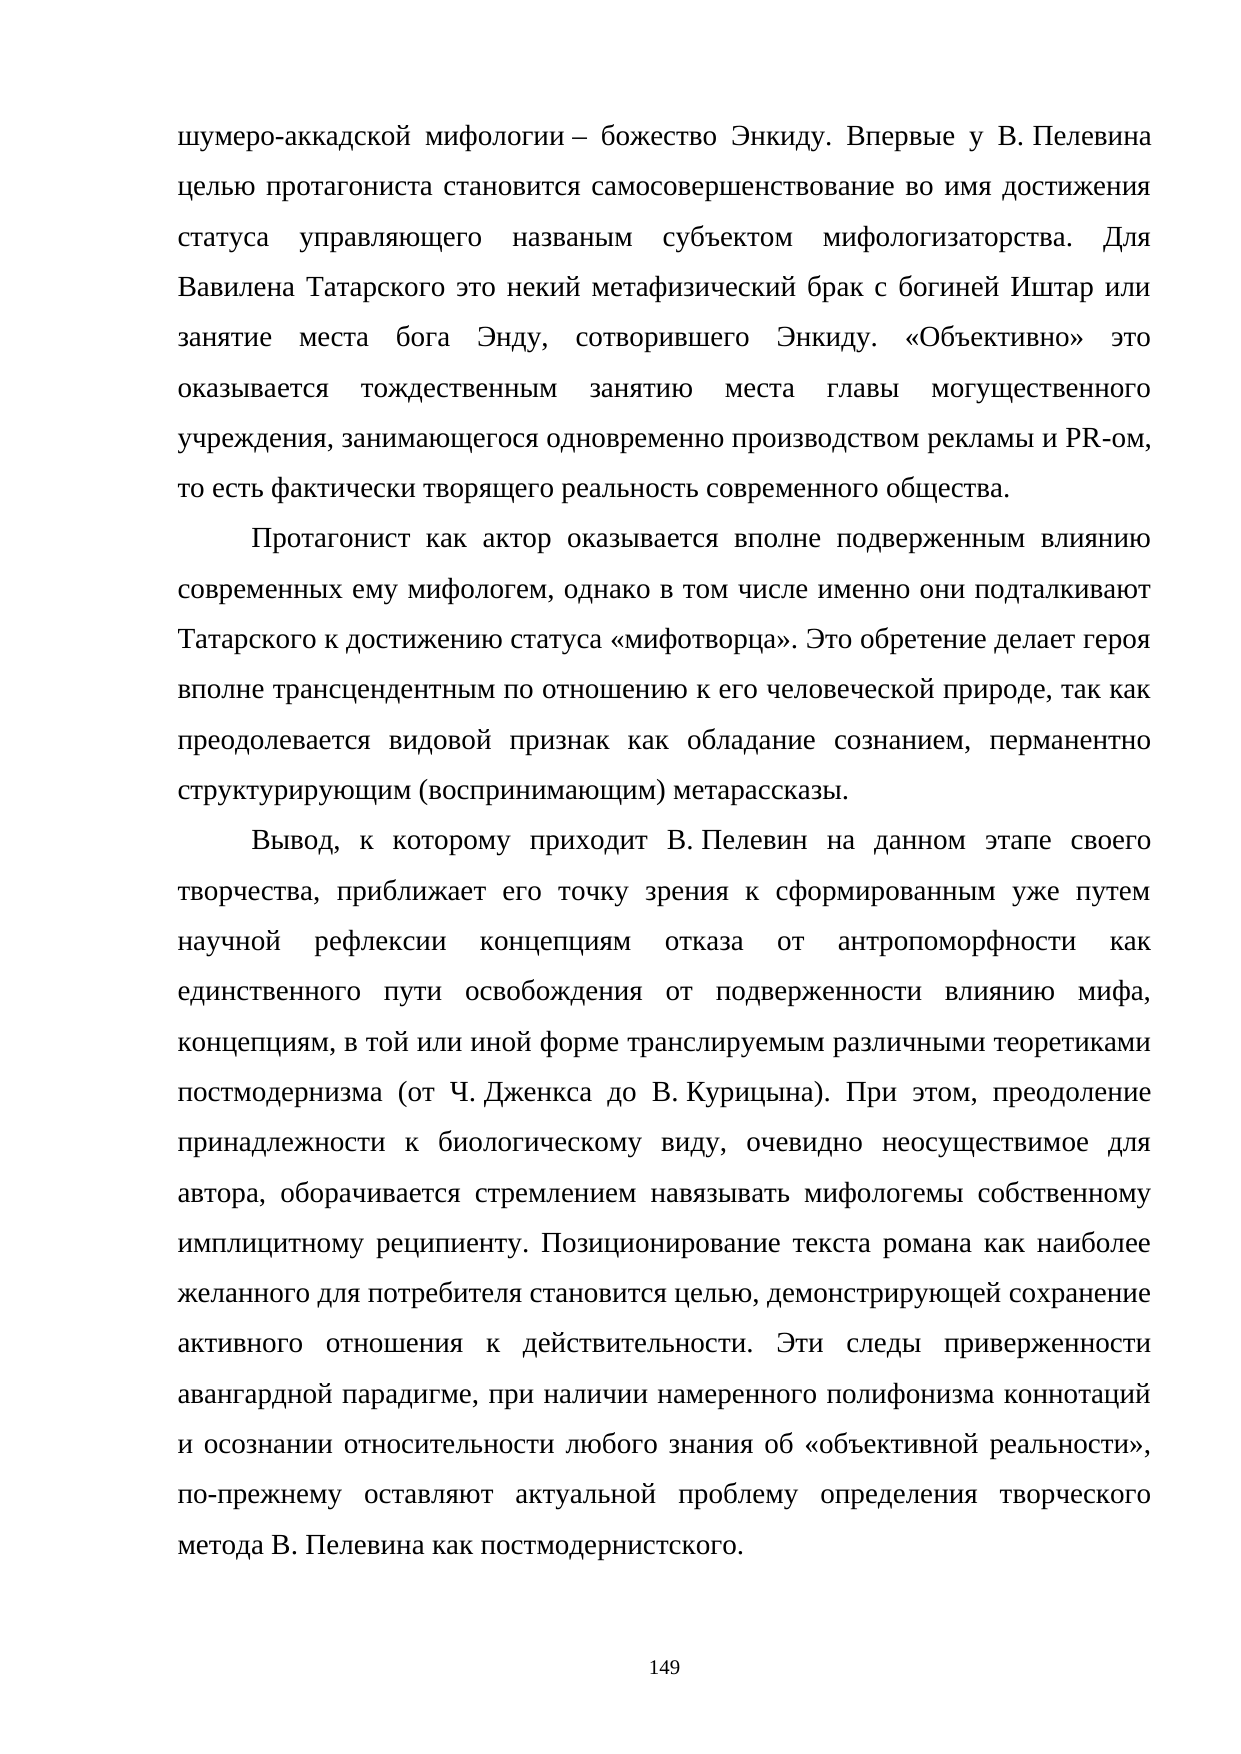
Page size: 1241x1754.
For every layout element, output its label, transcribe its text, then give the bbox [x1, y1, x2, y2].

text Вывод, к которому приходит В. Пелевин на данном этапе своего творчества, приближает его точку зрения к сформированным уже путем научной рефлексии концепциям отказа от антропоморфности как единственного пути освобождения от подверженности влиянию мифа, концепциям, в той или иной форме транслируемым различными теоретиками постмодернизма (от Ч. Дженкса до В. Курицына). При этом, преодоление принадлежности к биологическому виду, очевидно неосуществимое для автора, оборачивается стремлением навязывать мифологемы собственному имплицитному реципиенту. Позиционирование текста романа как наиболее желанного для потребителя становится целью, демонстрирующей сохранение активного отношения к действительности. Эти следы приверженности авангардной парадигме, при наличии намеренного полифонизма коннотаций и осознании относительности любого знания об «объективной реальности», по-прежнему оставляют актуальной проблему определения творческого метода В. Пелевина как постмодернистского. [177, 822, 1152, 1560]
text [177, 118, 1152, 504]
text Протагонист как актор оказывается вполне подверженным влиянию современных ему мифологем, однако в том числе именно они подталкивают Татарского к достижению статуса «мифотворца». Это обретение делает героя вполне трансцендентным по отношению к его человеческой природе, так как преодолевается видовой признак как обладание сознанием, перманентно структурирующим (воспринимающим) метарассказы. [177, 521, 1152, 806]
